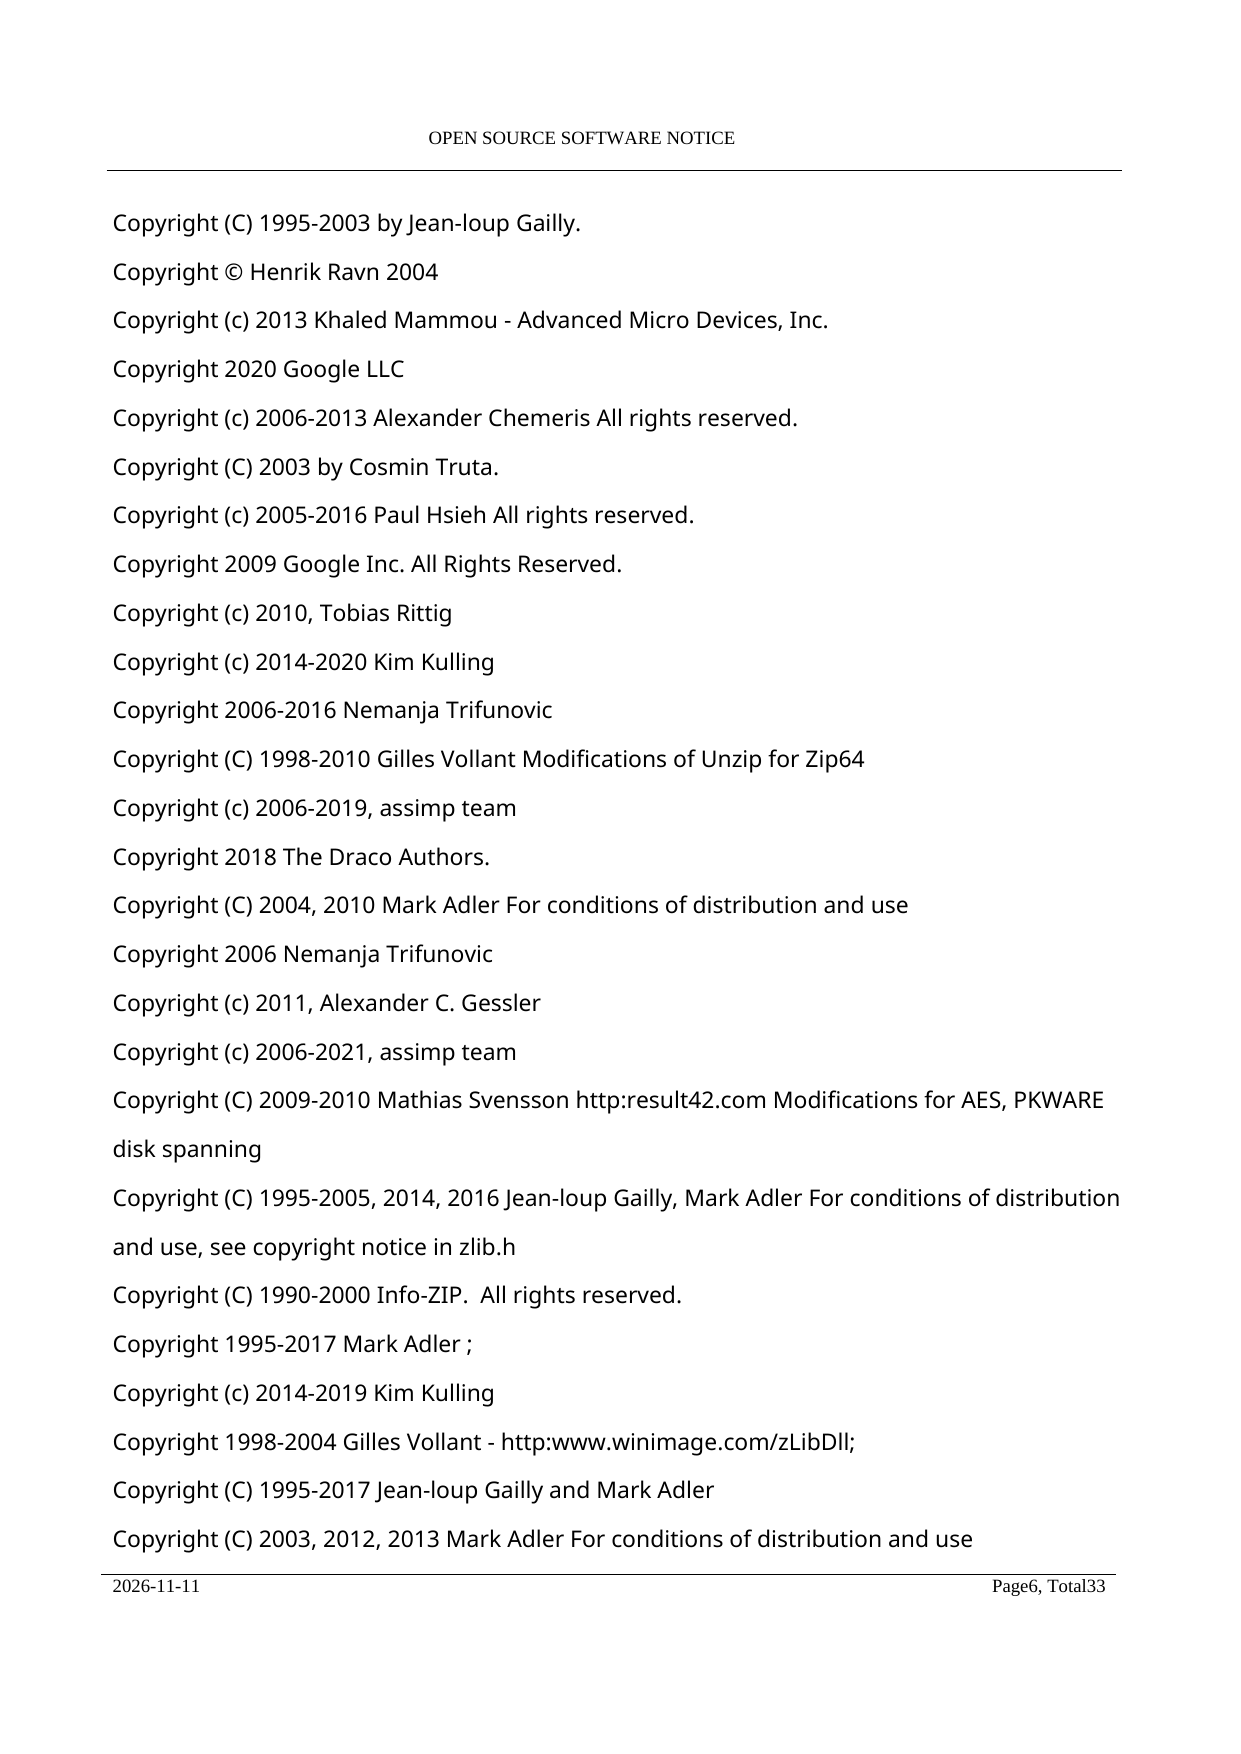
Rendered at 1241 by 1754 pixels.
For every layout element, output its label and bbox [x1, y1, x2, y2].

text [112, 206, 1128, 1555]
